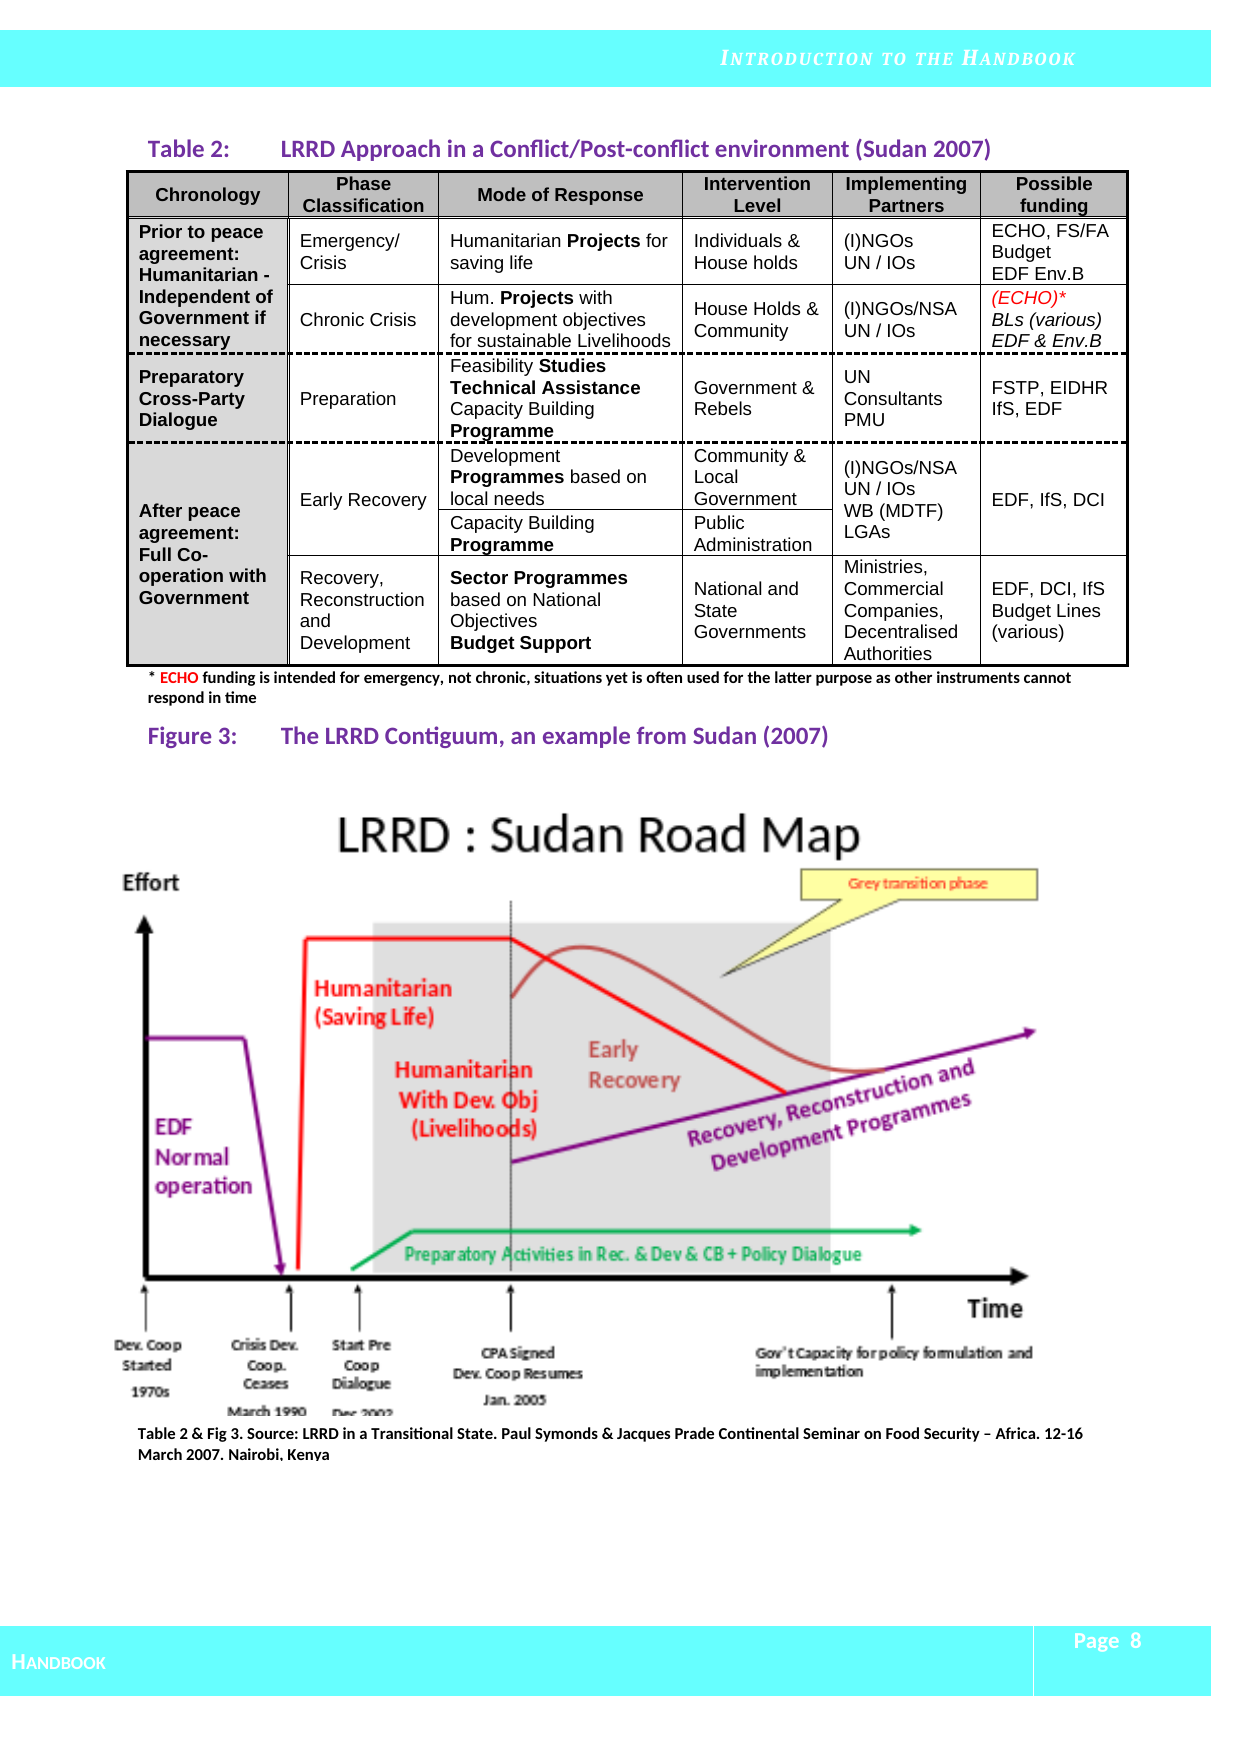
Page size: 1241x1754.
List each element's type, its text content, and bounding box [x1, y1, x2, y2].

text Table 2: LRRD Approach in a Conflict/Post-conflict environment (Sudan 2007) [148, 133, 1107, 164]
table_cell Government & Rebels [683, 352, 832, 441]
table_cell Capacity Building Programme [439, 510, 682, 555]
table_cell ECHO, FS/FA Budget EDF Env.B [981, 219, 1126, 284]
table_cell EDF, IfS, DCI [981, 441, 1126, 555]
table_cell EDF, DCI, IfS Budget Lines (various) [981, 556, 1126, 664]
table_cell National and State Governments [683, 556, 832, 664]
table_cell Preparation [290, 352, 438, 441]
table_cell Ministries, Commercial Companies, Decentralised Authorities [833, 556, 980, 664]
table_cell (I)NGOs/NSA UN / IOs [833, 285, 980, 352]
table_cell Individuals & House holds [683, 219, 832, 284]
table_cell UN Consultants PMU [833, 352, 980, 441]
table_cell Public Administration [683, 510, 832, 555]
table_cell Recovery, Reconstruction and Development [290, 556, 438, 664]
table_cell (ECHO)* BLs (various) EDF & Env.B [981, 285, 1126, 352]
table_header Chronology [129, 173, 288, 216]
table_cell (I)NGOs UN / IOs [833, 219, 980, 284]
table_cell After peace agreement: Full Co-operation with Government [129, 441, 287, 664]
table_cell House Holds & Community [683, 285, 832, 352]
table_cell Prior to peace agreement: Humanitarian -Independent of Government if necessary [129, 219, 287, 352]
table_cell (I)NGOs/NSA UN / IOs WB (MDTF) LGAs [833, 441, 980, 555]
text * ECHO funding is intended for emergency, not chronic, situations yet is often used for the latter purpose as other instruments cannot respond in time [148, 667, 1107, 708]
table_header Mode of Response [439, 173, 682, 216]
table_cell Sector Programmes based on National Objectives Budget Support [439, 556, 682, 664]
table_cell Early Recovery [290, 441, 438, 555]
table_cell Development Programmes based on local needs [439, 441, 682, 509]
table_cell Humanitarian Projects for saving life [439, 219, 682, 284]
table_cell Emergency/ Crisis [290, 219, 438, 284]
table_cell Feasibility Studies Technical Assistance Capacity Building Programme [439, 352, 682, 441]
table_header Implementing Partners [833, 173, 980, 216]
table_cell Community & Local Government [683, 441, 832, 509]
text Figure 3: The LRRD Contiguum, an example from Sudan (2007) [148, 720, 1107, 751]
table_header Possible funding [981, 173, 1126, 216]
table_cell Chronic Crisis [290, 285, 438, 352]
table_cell FSTP, EIDHR IfS, EDF [981, 352, 1126, 441]
table_cell Hum. Projects with development objectives for sustainable Livelihoods [439, 285, 682, 352]
table_cell Preparatory Cross-Party Dialogue [129, 352, 287, 441]
table_header Intervention Level [683, 173, 832, 216]
table_header Phase Classification [289, 173, 438, 216]
